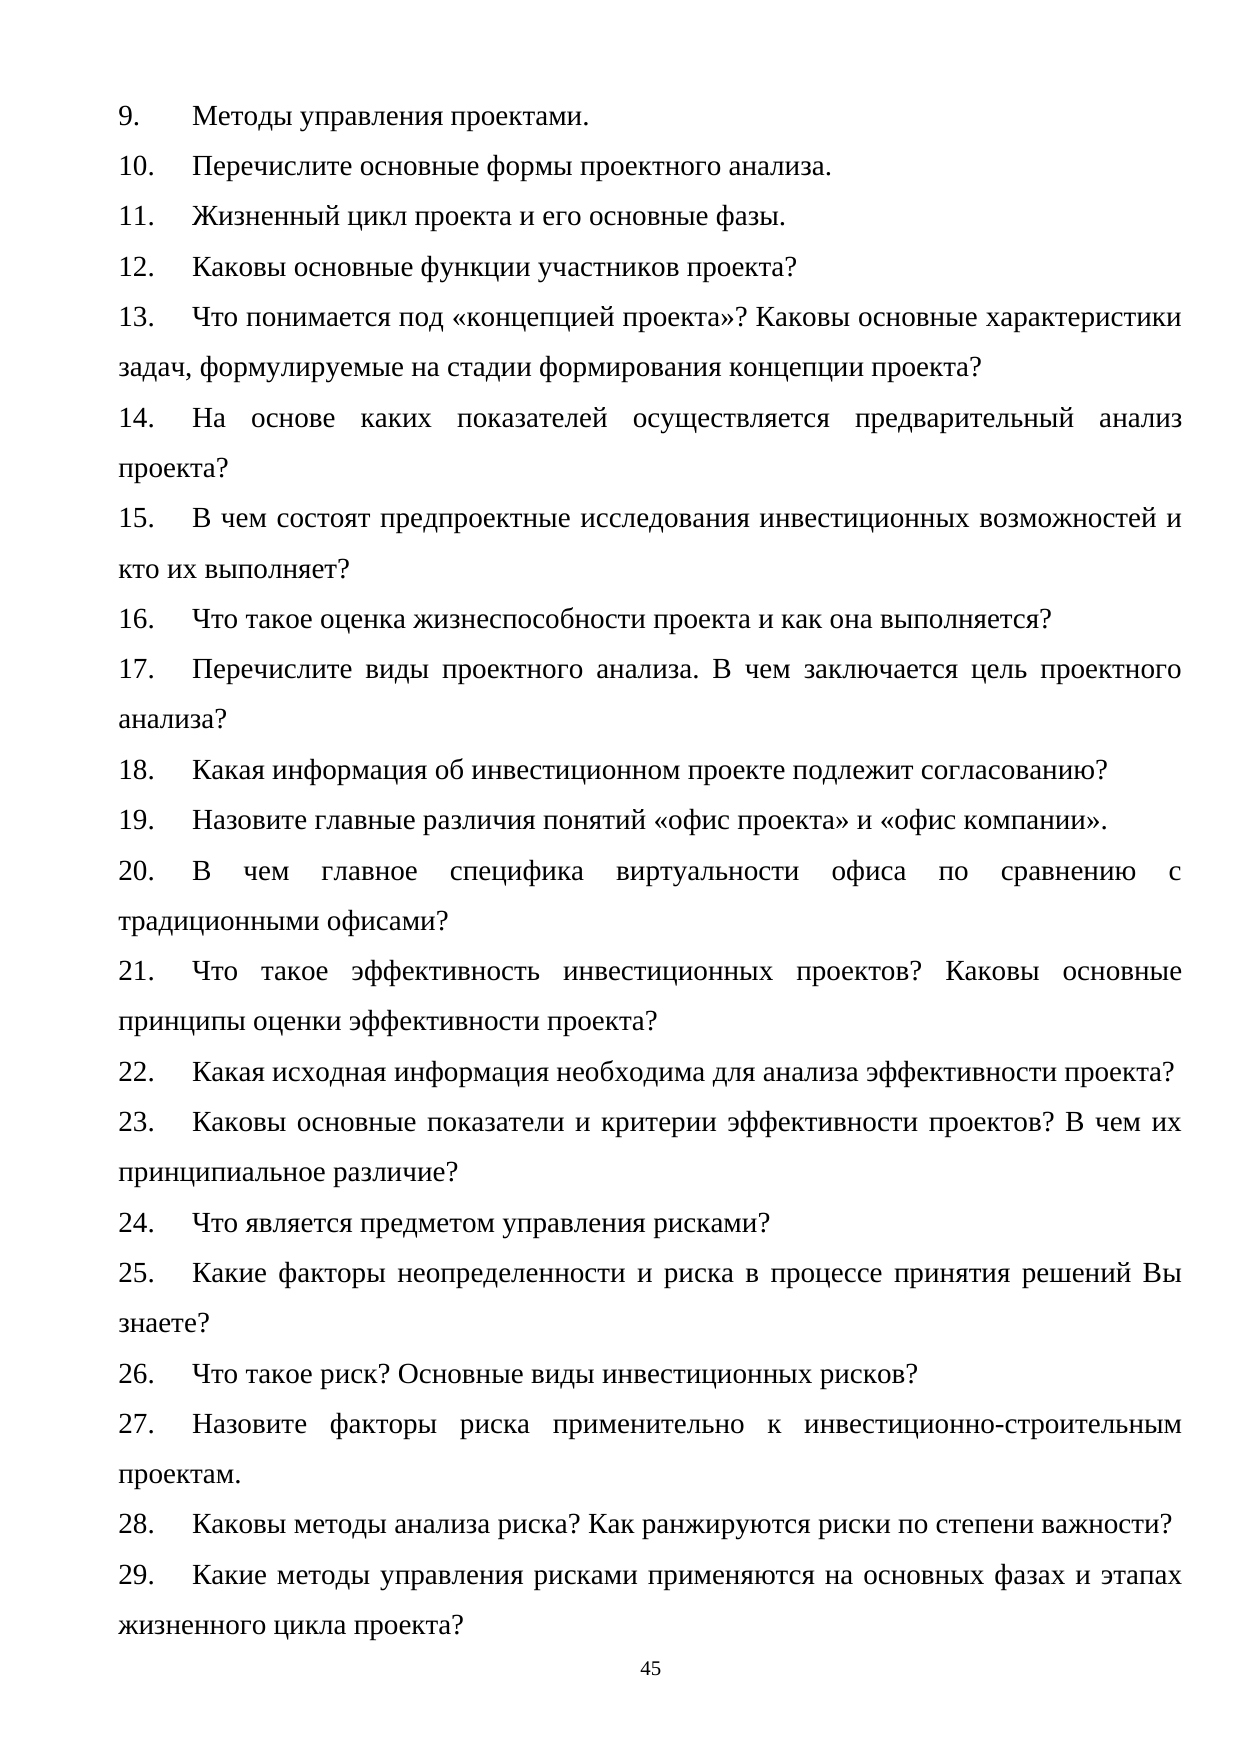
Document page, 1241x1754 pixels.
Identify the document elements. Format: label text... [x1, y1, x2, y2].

text 15. В чем состоят предпроектные исследования инвестиционных возможностей и кто их выполняет? [118, 500, 1183, 584]
text 29. Какие методы управления рисками применяются на основных фазах и этапах жизненного цикла проекта? [118, 1557, 1183, 1641]
text 24. Что является предметом управления рисками? [118, 1205, 1183, 1238]
text 26. Что такое риск? Основные виды инвестиционных рисков? [118, 1356, 1183, 1389]
text 13. Что понимается под «концепцией проекта»? Каковы основные характеристики задач, формулируемые на стадии формирования концепции проекта? [118, 299, 1183, 383]
text 17. Перечислите виды проектного анализа. В чем заключается цель проектного анализа? [118, 651, 1183, 735]
text 22. Какая исходная информация необходима для анализа эффективности проекта? [118, 1054, 1183, 1087]
text 19. Назовите главные различия понятий «офис проекта» и «офис компании». [118, 802, 1183, 836]
text 16. Что такое оценка жизнеспособности проекта и как она выполняется? [118, 601, 1183, 634]
text 21. Что такое эффективность инвестиционных проектов? Каковы основные принципы оценки эффективности проекта? [118, 953, 1183, 1037]
text 14. На основе каких показателей осуществляется предварительный анализ проекта? [118, 400, 1183, 484]
text 18. Какая информация об инвестиционном проекте подлежит согласованию? [118, 752, 1183, 786]
text 9. Методы управления проектами. [118, 98, 1183, 131]
text 12. Каковы основные функции участников проекта? [118, 249, 1183, 282]
text 28. Каковы методы анализа риска? Как ранжируются риски по степени важности? [118, 1507, 1183, 1540]
text 20. В чем главное специфика виртуальности офиса по сравнению с традиционными офисами? [118, 853, 1183, 936]
text 25. Какие факторы неопределенности и риска в процессе принятия решений Вы знаете? [118, 1255, 1183, 1339]
text 27. Назовите факторы риска применительно к инвестиционно-строительным проектам. [118, 1406, 1183, 1490]
text 11. Жизненный цикл проекта и его основные фазы. [118, 198, 1183, 232]
text 23. Каковы основные показатели и критерии эффективности проектов? В чем их принципиальное различие? [118, 1104, 1183, 1188]
text 10. Перечислите основные формы проектного анализа. [118, 148, 1183, 182]
